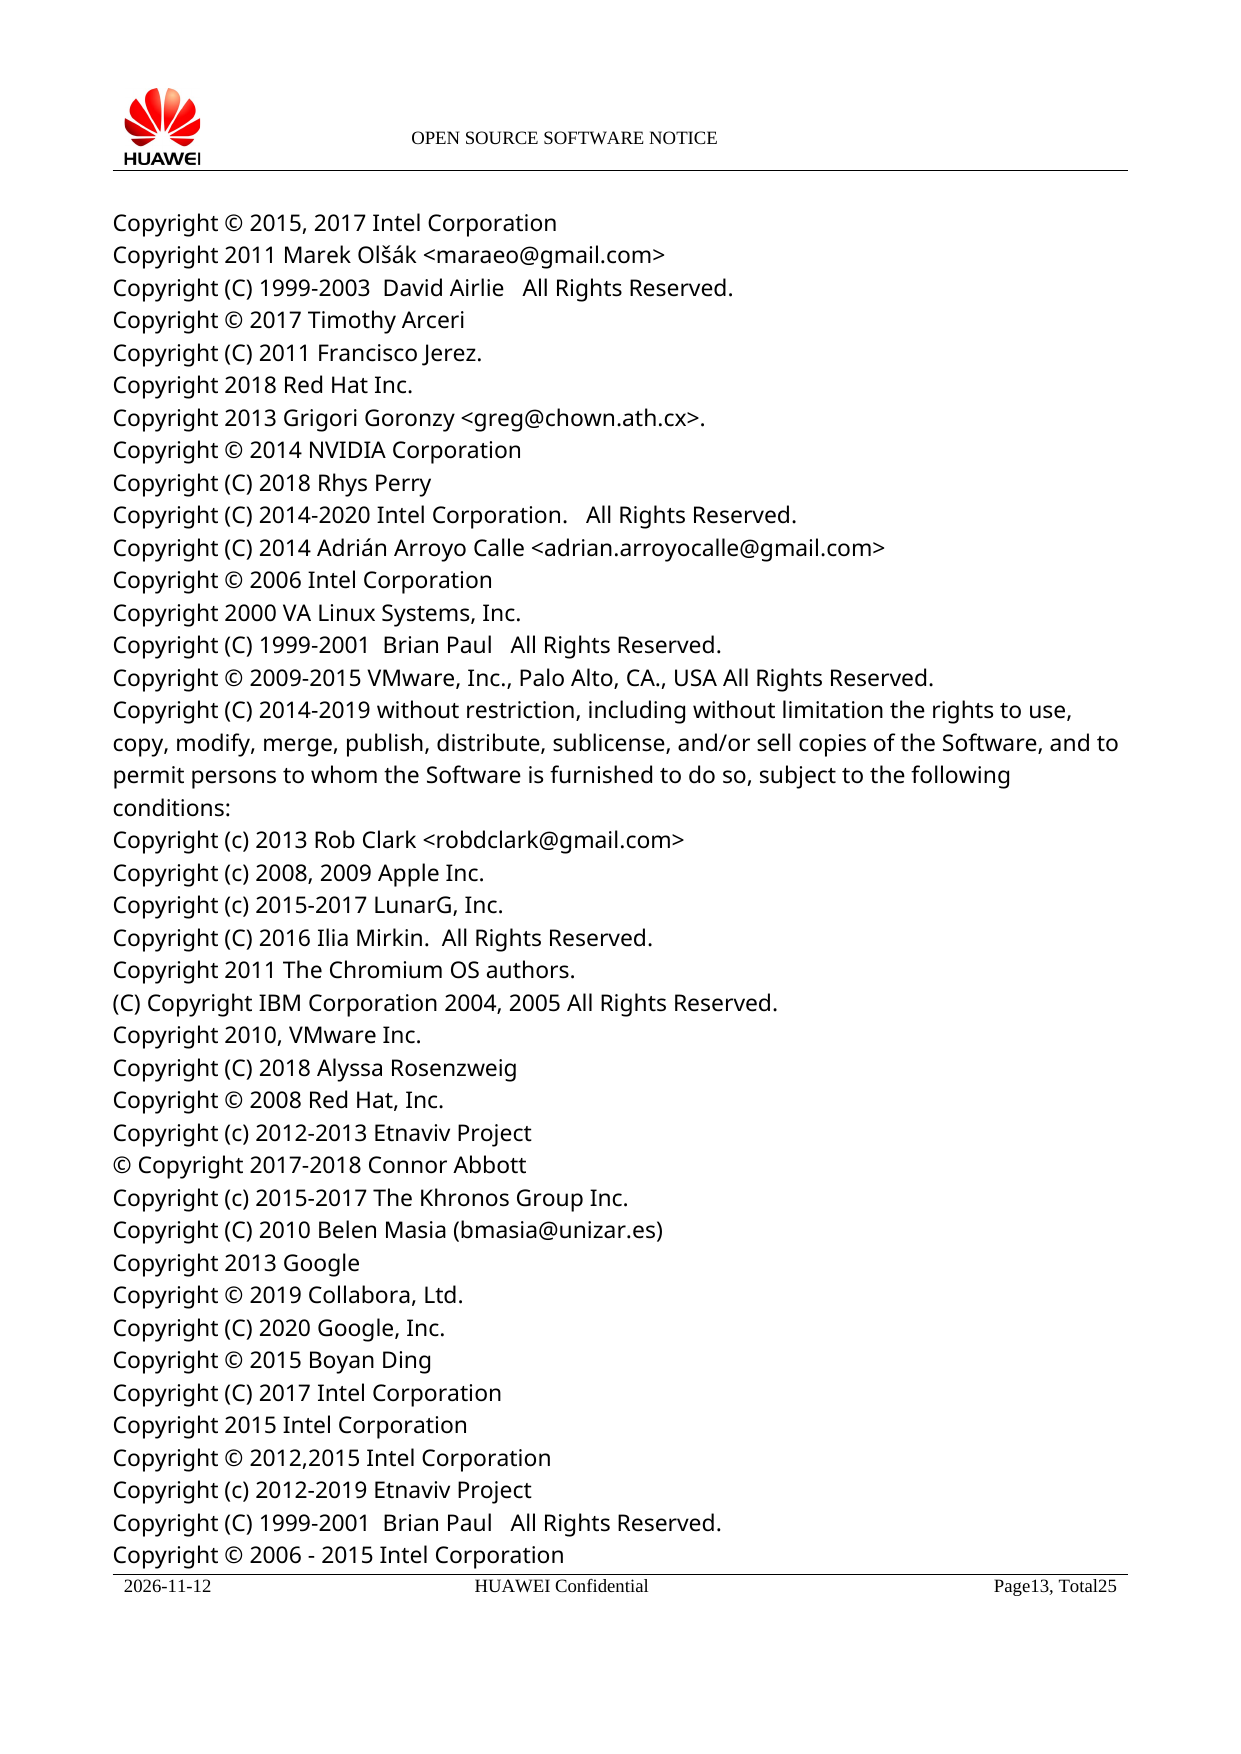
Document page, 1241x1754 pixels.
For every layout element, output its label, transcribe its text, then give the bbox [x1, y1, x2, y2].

picture [124, 88, 201, 165]
